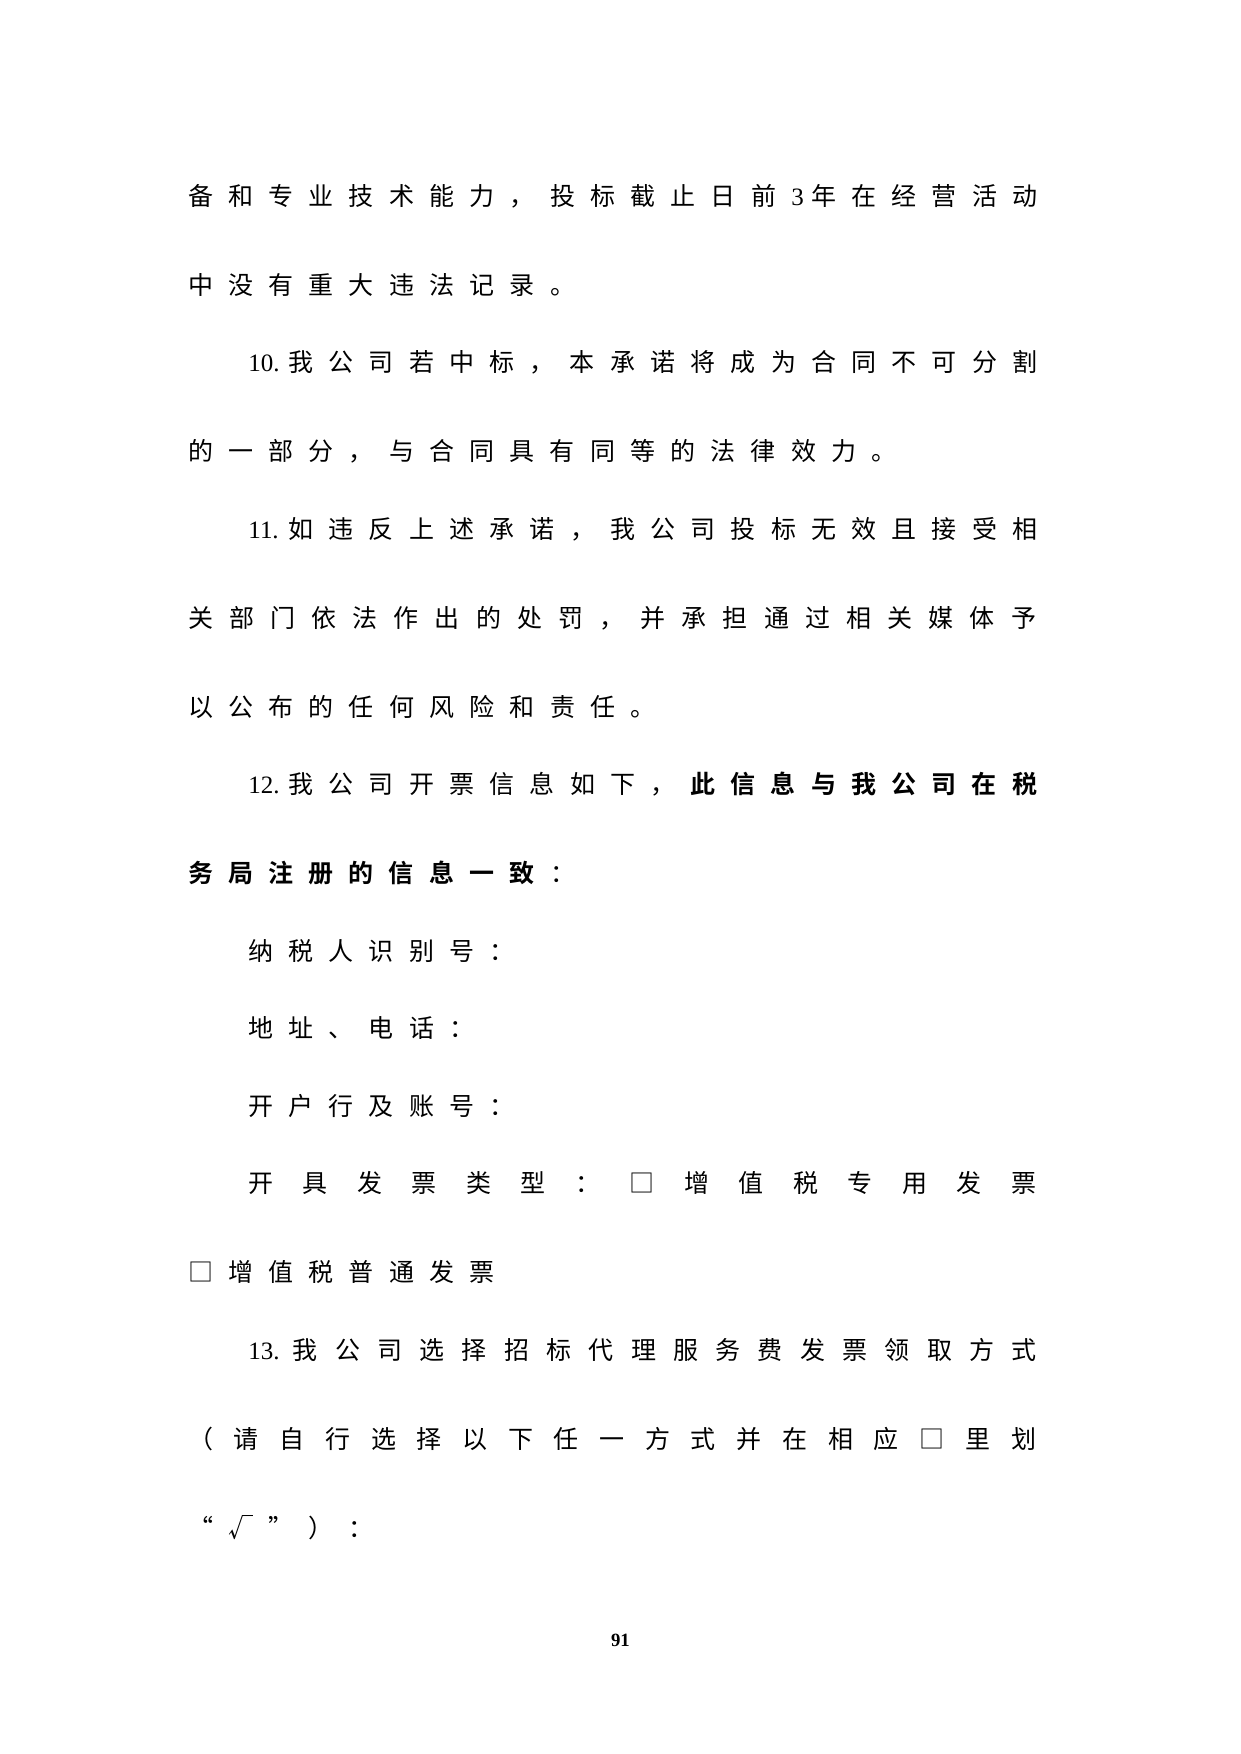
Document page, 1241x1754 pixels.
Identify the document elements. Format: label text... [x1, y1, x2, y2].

text 开具发票类型：□增值税专用发票 □增值税普通发票 [188, 1152, 1052, 1301]
text 10. 我公司若中标，本承诺将成为合同不可分割的一部分，与合同具有同等的法律效力。 [188, 331, 1052, 479]
text 13. 我公司选择招标代理服务费发票领取方式（请自行选择以下任一方式并在相应□里划“√”）： [188, 1319, 1052, 1556]
text 开户行及账号： [188, 1075, 1052, 1134]
text 地址、电话： [188, 997, 1052, 1057]
text 12. 我公司开票信息如下，此信息与我公司在税务局注册的信息一致： [188, 753, 1052, 902]
text 纳税人识别号： [188, 920, 1052, 979]
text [188, 164, 1052, 313]
text 11. 如违反上述承诺，我公司投标无效且接受相关部门依法作出的处罚，并承担通过相关媒体予以公布的任何风险和责任。 [188, 498, 1052, 735]
